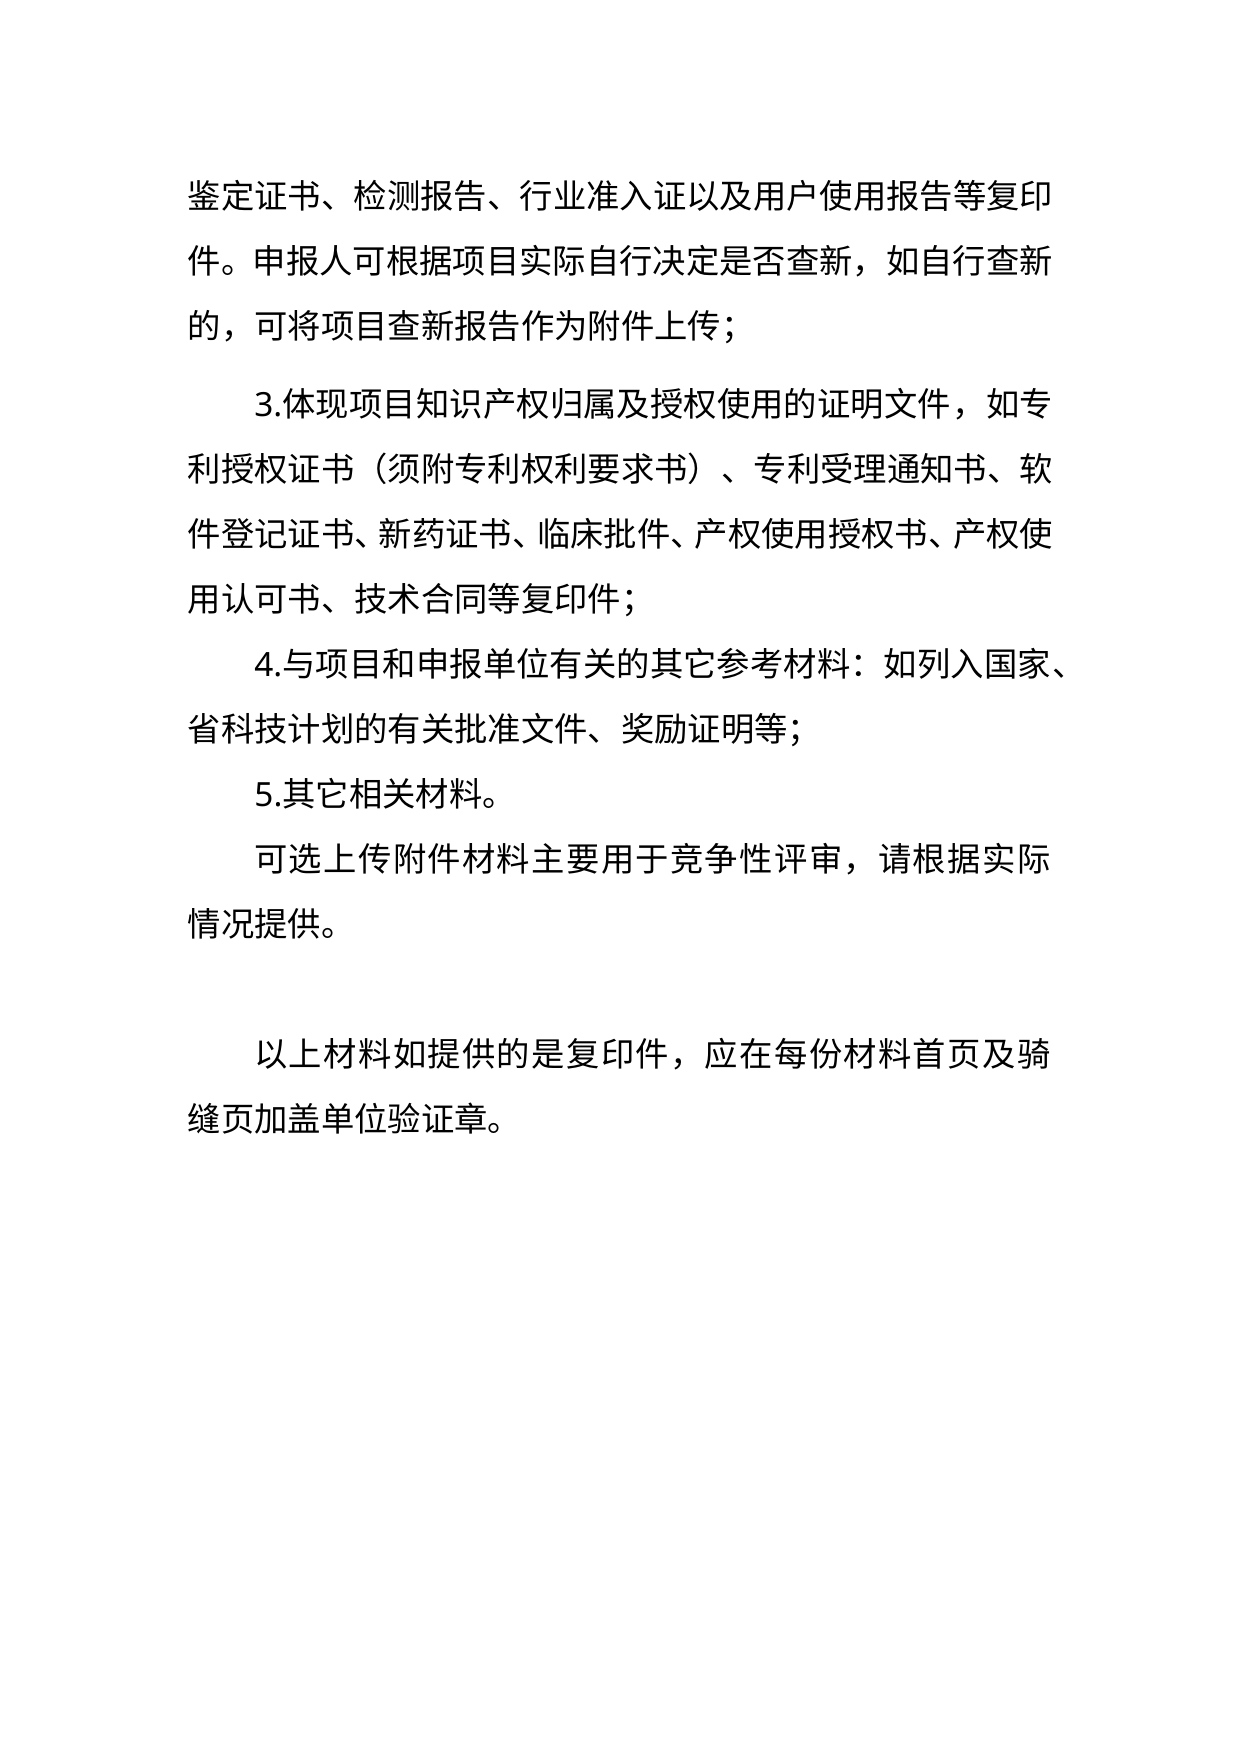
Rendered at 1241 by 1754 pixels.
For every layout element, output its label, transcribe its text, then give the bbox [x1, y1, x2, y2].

list 2.体现项目先进性的相关证明材料。如：如技术报告、鉴定证书、检测报告、行业准入证以及用户使用报告等复印件。申报人可根据项目实际自行决定是否查新，如自行查新的，可将项目查新报告作为附件上传； [187, 162, 1053, 422]
text 5.其它相关材料。 [187, 824, 1053, 889]
text 以上材料如提供的是复印件，应在每份材料首页及骑缝页加盖单位验证章。 [187, 1084, 1053, 1214]
text 可选上传附件材料主要用于竞争性评审，请根据实际情况提供。 [187, 889, 1053, 1019]
text 4.与项目和申报单位有关的其它参考材料：如列入国家、省科技计划的有关批准文件、奖励证明等； [187, 694, 1053, 824]
text 3.体现项目知识产权归属及授权使用的证明文件，如专利授权证书（须附专利权利要求书）、专利受理通知书、软件登记证书、新药证书、临床批件、产权使用授权书、产权使用认可书、技术合同等复印件； [187, 434, 1053, 694]
